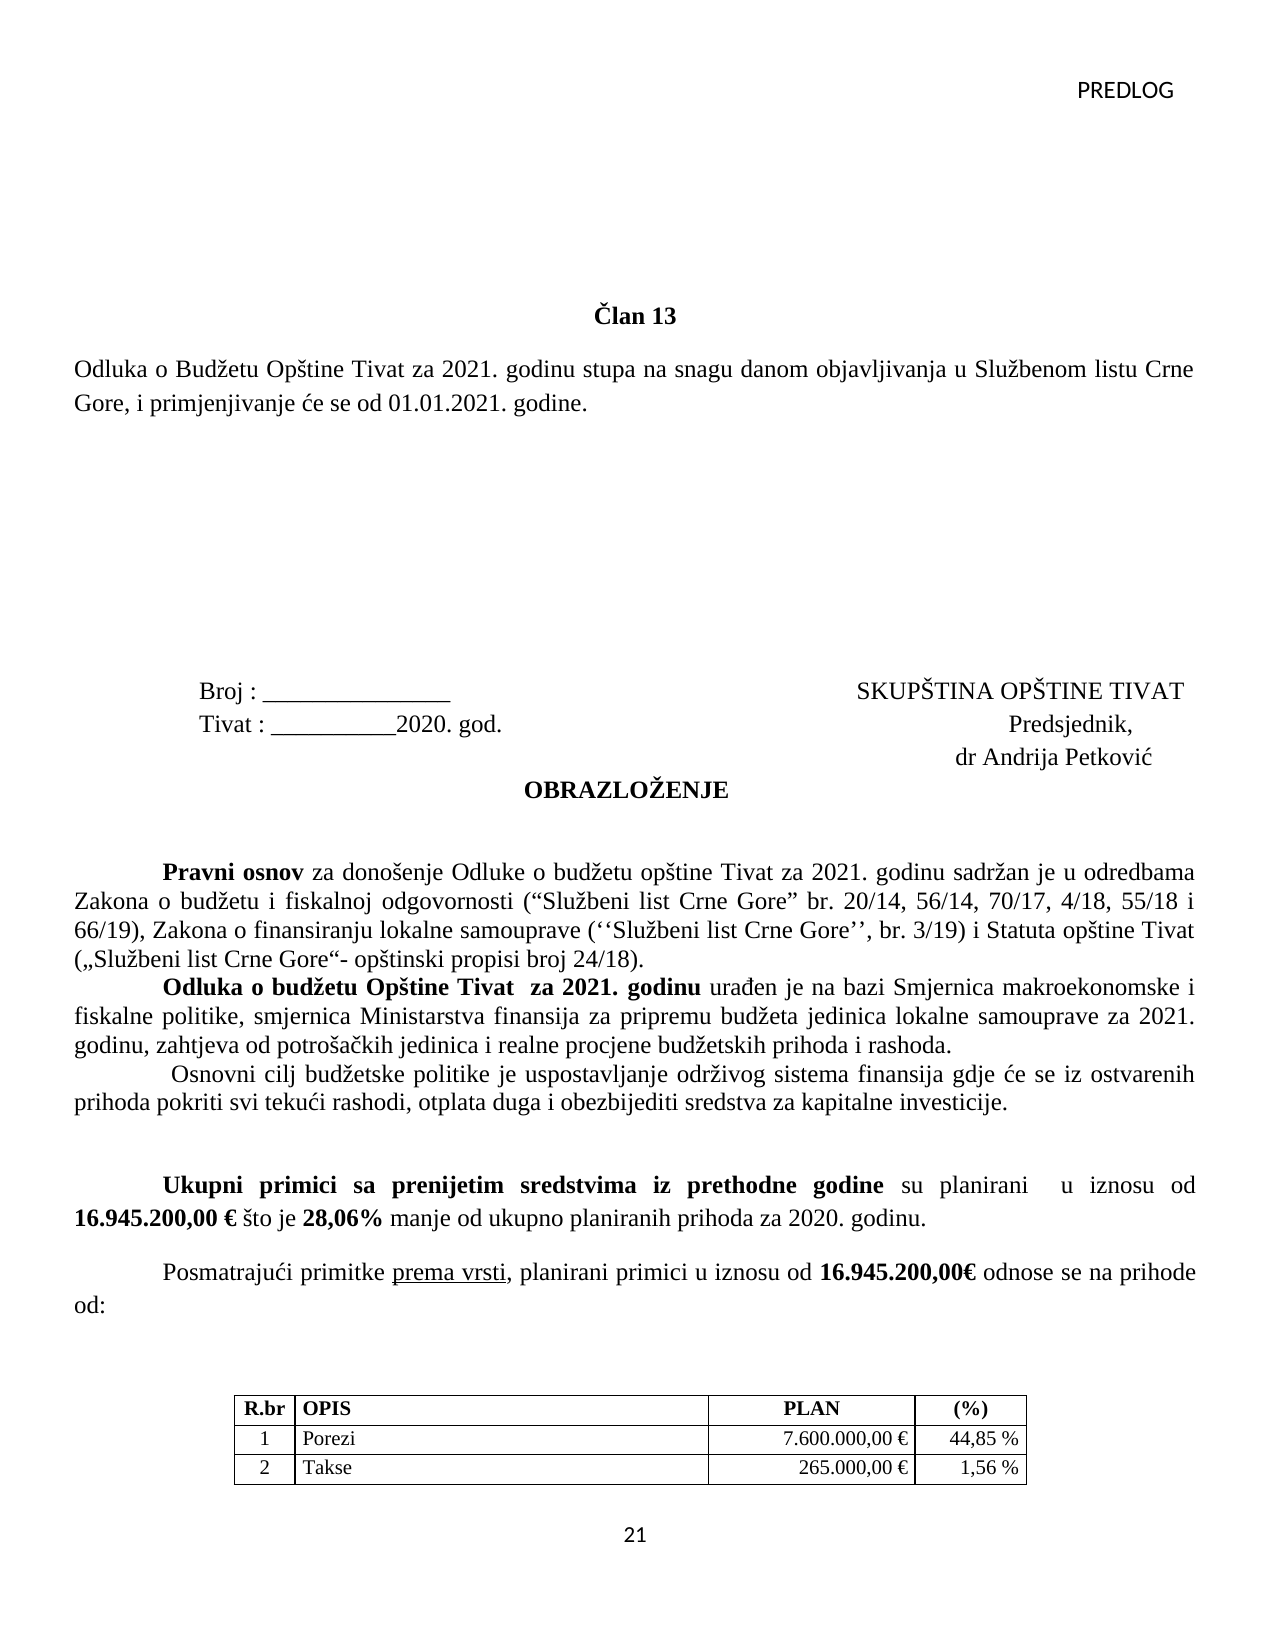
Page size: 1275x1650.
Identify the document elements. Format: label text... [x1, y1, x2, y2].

text dr Andrija Petković [74, 742, 1196, 771]
text Posmatrajući primitke prema vrsti, planirani primici u iznosu od 16.945.200,00€ odnose se na prihode od: [74, 1257, 1196, 1319]
text Odluka o Budžetu Opštine Tivat za 2021. godinu stupa na snagu danom objavljivanja u Službenom listu Crne Gore, i primjenjivanje će se od 01.01.2021. godine. [74, 354, 1196, 416]
table_header PLAN [709, 1396, 914, 1424]
table_header OPIS [296, 1396, 708, 1424]
text Odluka o budžetu Opštine Tivat za 2021. godinu urađen je na bazi Smjernica makroekonomske i fiskalne politike, smjernica Ministarstva finansija za pripremu budžeta jedinica lokalne samouprave za 2021. godinu, zahtjeva od potrošačkih jedinica i realne procjene budžetskih prihoda i rashoda. [74, 972, 1196, 1059]
text Pravni osnov za donošenje Odluke o budžetu opštine Tivat za 2021. godinu sadržan je u odredbama Zakona o budžetu i fiskalnoj odgovornosti (“Službeni list Crne Gore” br. 20/14, 56/14, 70/17, 4/18, 55/18 i 66/19), Zakona o finansiranju lokalne samouprave (‘‘Službeni list Crne Gore’’, br. 3/19) i Statuta opštine Tivat („Službeni list Crne Gore“- opštinski propisi broj 24/18). [74, 857, 1196, 972]
table_cell 1 [235, 1426, 294, 1454]
table_cell Takse [296, 1455, 708, 1484]
table_header (%) [916, 1396, 1026, 1424]
table_cell Porezi [296, 1426, 708, 1454]
text Broj : _______________ SKUPŠTINA OPŠTINE TIVAT [74, 676, 1196, 704]
text OBRAZLOŽENJE [74, 775, 1179, 804]
table_header R.br. [235, 1396, 294, 1424]
table_cell 265.000,00 € [709, 1455, 914, 1484]
text Član 13 [74, 301, 1196, 329]
table_cell 44,85 % [916, 1426, 1026, 1454]
text Tivat : __________2020. god. Predsjednik, [74, 709, 1196, 738]
text Osnovni cilj budžetske politike je uspostavljanje održivog sistema finansija gdje će se iz ostvarenih prihoda pokriti svi tekući rashodi, otplata duga i obezbijediti sredstva za kapitalne investicije. [74, 1059, 1196, 1116]
text Ukupni primici sa prenijetim sredstvima iz prethodne godine su planirani u iznosu od 16.945.200,00 € što je 28,06% manje od ukupno planiranih prihoda za 2020. godinu. [74, 1170, 1196, 1232]
table_cell 7.600.000,00 € [709, 1426, 914, 1454]
table_cell 1,56 % [916, 1455, 1026, 1484]
table_cell 2 [235, 1455, 294, 1484]
